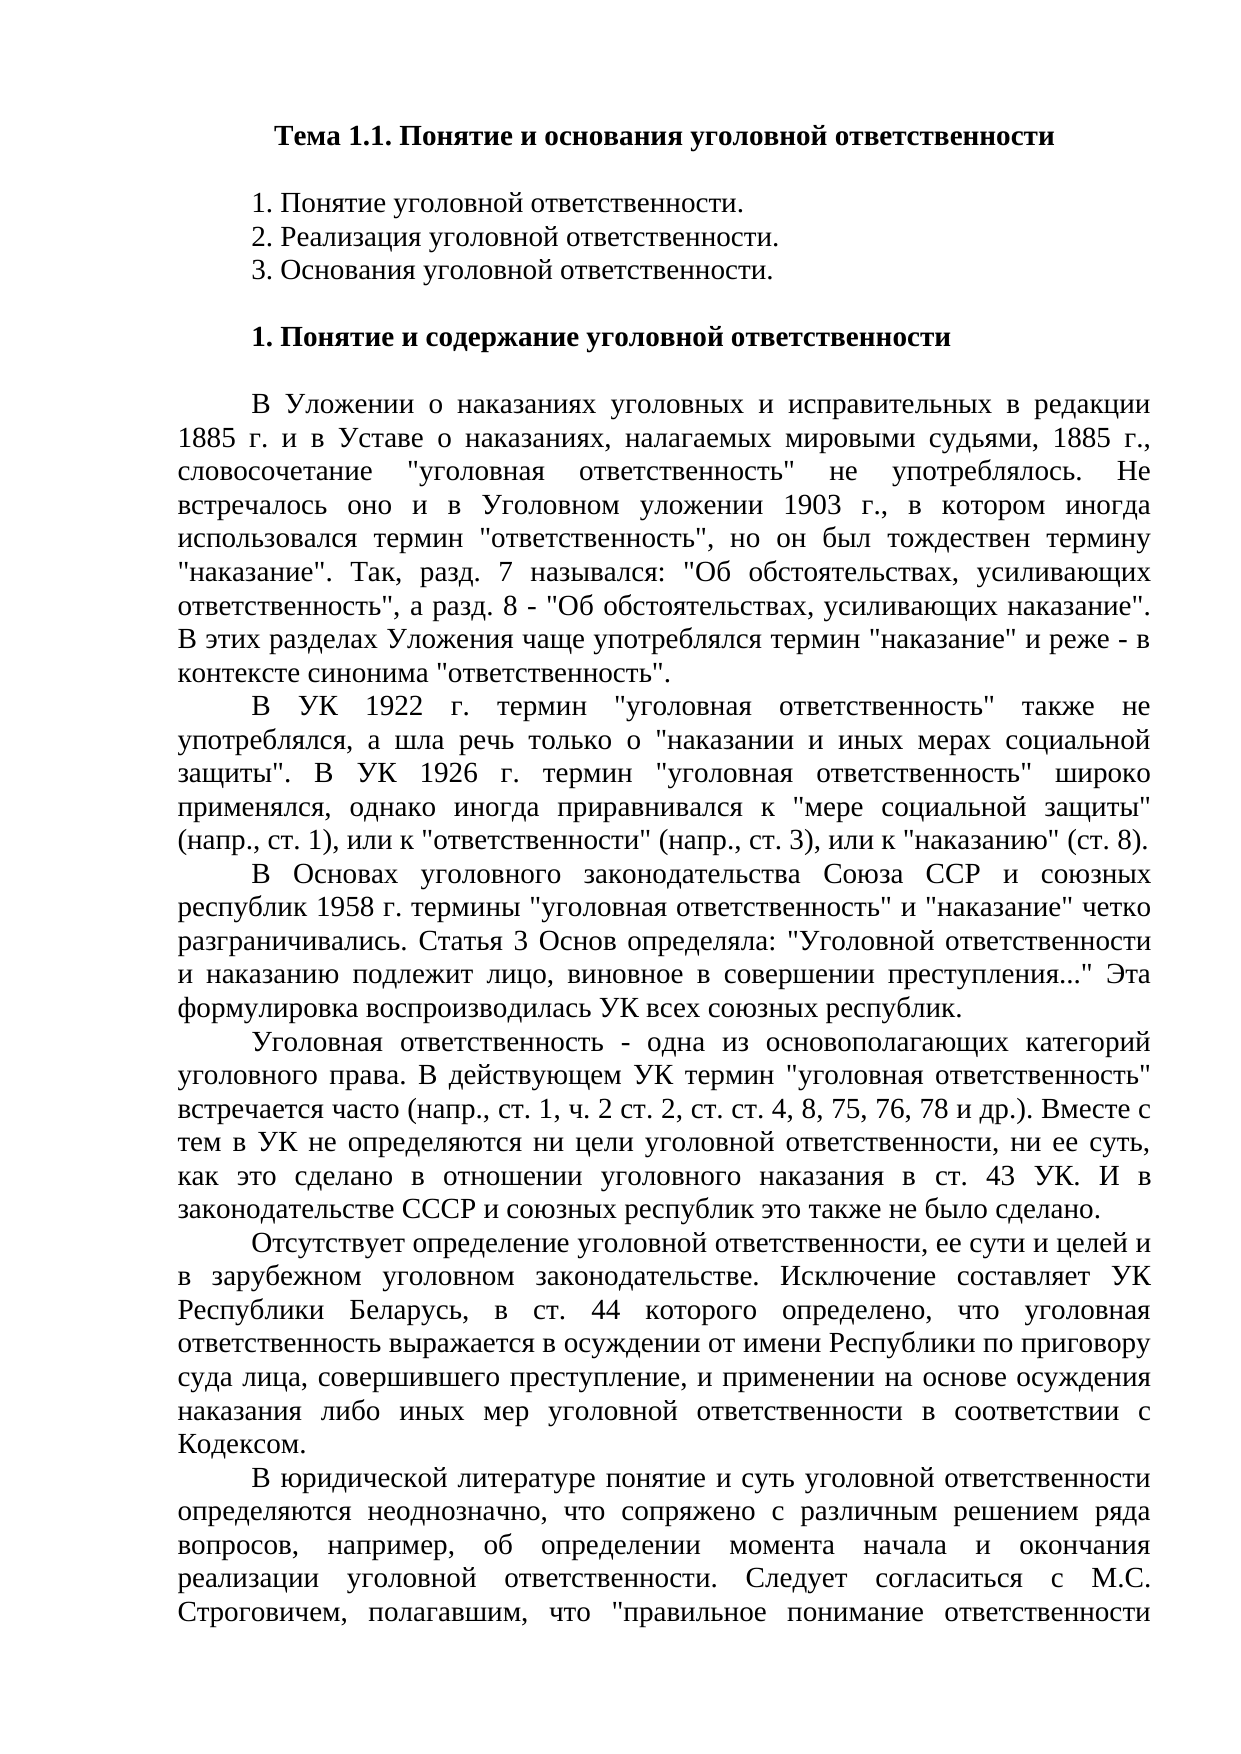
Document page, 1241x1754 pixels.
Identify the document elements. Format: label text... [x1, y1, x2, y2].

text В Основах уголовного законодательства Союза ССР и союзных республик 1958 г. термины "уголовная ответственность" и "наказание" четко разграничивались. Статья 3 Основ определяла: "Уголовной ответственности и наказанию подлежит лицо, виновное в совершении преступления..." Эта формулировка воспроизводилась УК всех союзных республик. [177, 856, 1152, 1024]
text Тема 1.1. Понятие и основания уголовной ответственности [177, 118, 1152, 152]
text 2. Реализация уголовной ответственности. [177, 219, 1152, 252]
text Отсутствует определение уголовной ответственности, ее сути и целей и в зарубежном уголовном законодательстве. Исключение составляет УК Республики Беларусь, в ст. 44 которого определено, что уголовная ответственность выражается в осуждении от имени Республики по приговору суда лица, совершившего преступление, и применении на основе осуждения наказания либо иных мер уголовной ответственности в соответствии с Кодексом. [177, 1225, 1152, 1460]
text 1. Понятие уголовной ответственности. [177, 185, 1152, 219]
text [177, 1460, 1152, 1627]
text В УК 1922 г. термин "уголовная ответственность" также не употреблялся, а шла речь только о "наказании и иных мерах социальной защиты". В УК 1926 г. термин "уголовная ответственность" широко применялся, однако иногда приравнивался к "мере социальной защиты" (напр., ст. 1), или к "ответственности" (напр., ст. 3), или к "наказанию" (ст. 8). [177, 688, 1152, 856]
text 3. Основания уголовной ответственности. [177, 252, 1152, 286]
text 1. Понятие и содержание уголовной ответственности [177, 319, 1152, 353]
text Уголовная ответственность - одна из основополагающих категорий уголовного права. В действующем УК термин "уголовная ответственность" встречается часто (напр., ст. 1, ч. 2 ст. 2, ст. ст. 4, 8, 75, 76, 78 и др.). Вместе с тем в УК не определяются ни цели уголовной ответственности, ни ее суть, как это сделано в отношении уголовного наказания в ст. 43 УК. И в законодательстве СССР и союзных республик это также не было сделано. [177, 1024, 1152, 1225]
text В Уложении о наказаниях уголовных и исправительных в редакции 1885 г. и в Уставе о наказаниях, налагаемых мировыми судьями, 1885 г., словосочетание "уголовная ответственность" не употреблялось. Не встречалось оно и в Уголовном уложении 1903 г., в котором иногда использовался термин "ответственность", но он был тождествен термину "наказание". Так, разд. 7 назывался: "Об обстоятельствах, усиливающих ответственность", а разд. 8 - "Об обстоятельствах, усиливающих наказание". В этих разделах Уложения чаще употреблялся термин "наказание" и реже - в контексте синонима "ответственность". [177, 386, 1152, 688]
